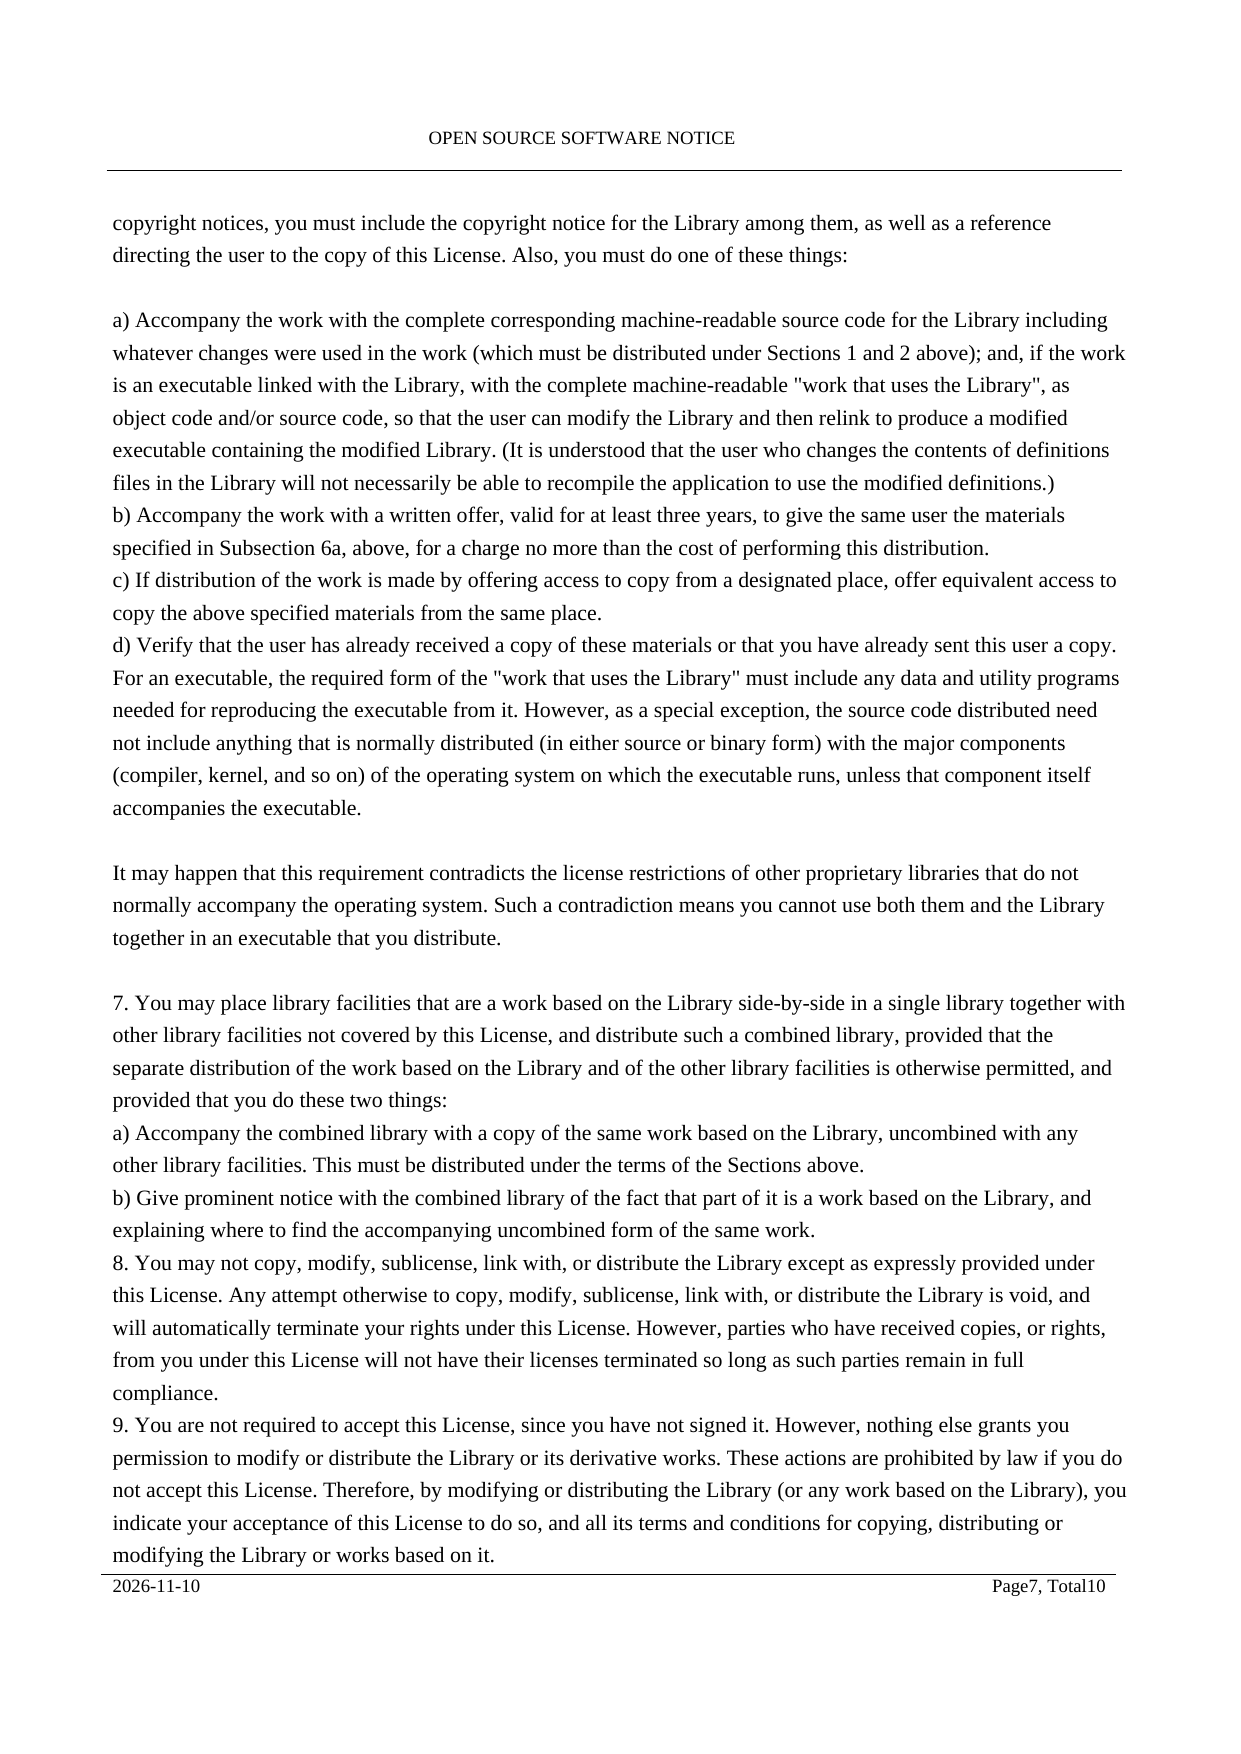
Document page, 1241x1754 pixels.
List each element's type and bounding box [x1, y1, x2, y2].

text [112, 206, 1128, 1571]
